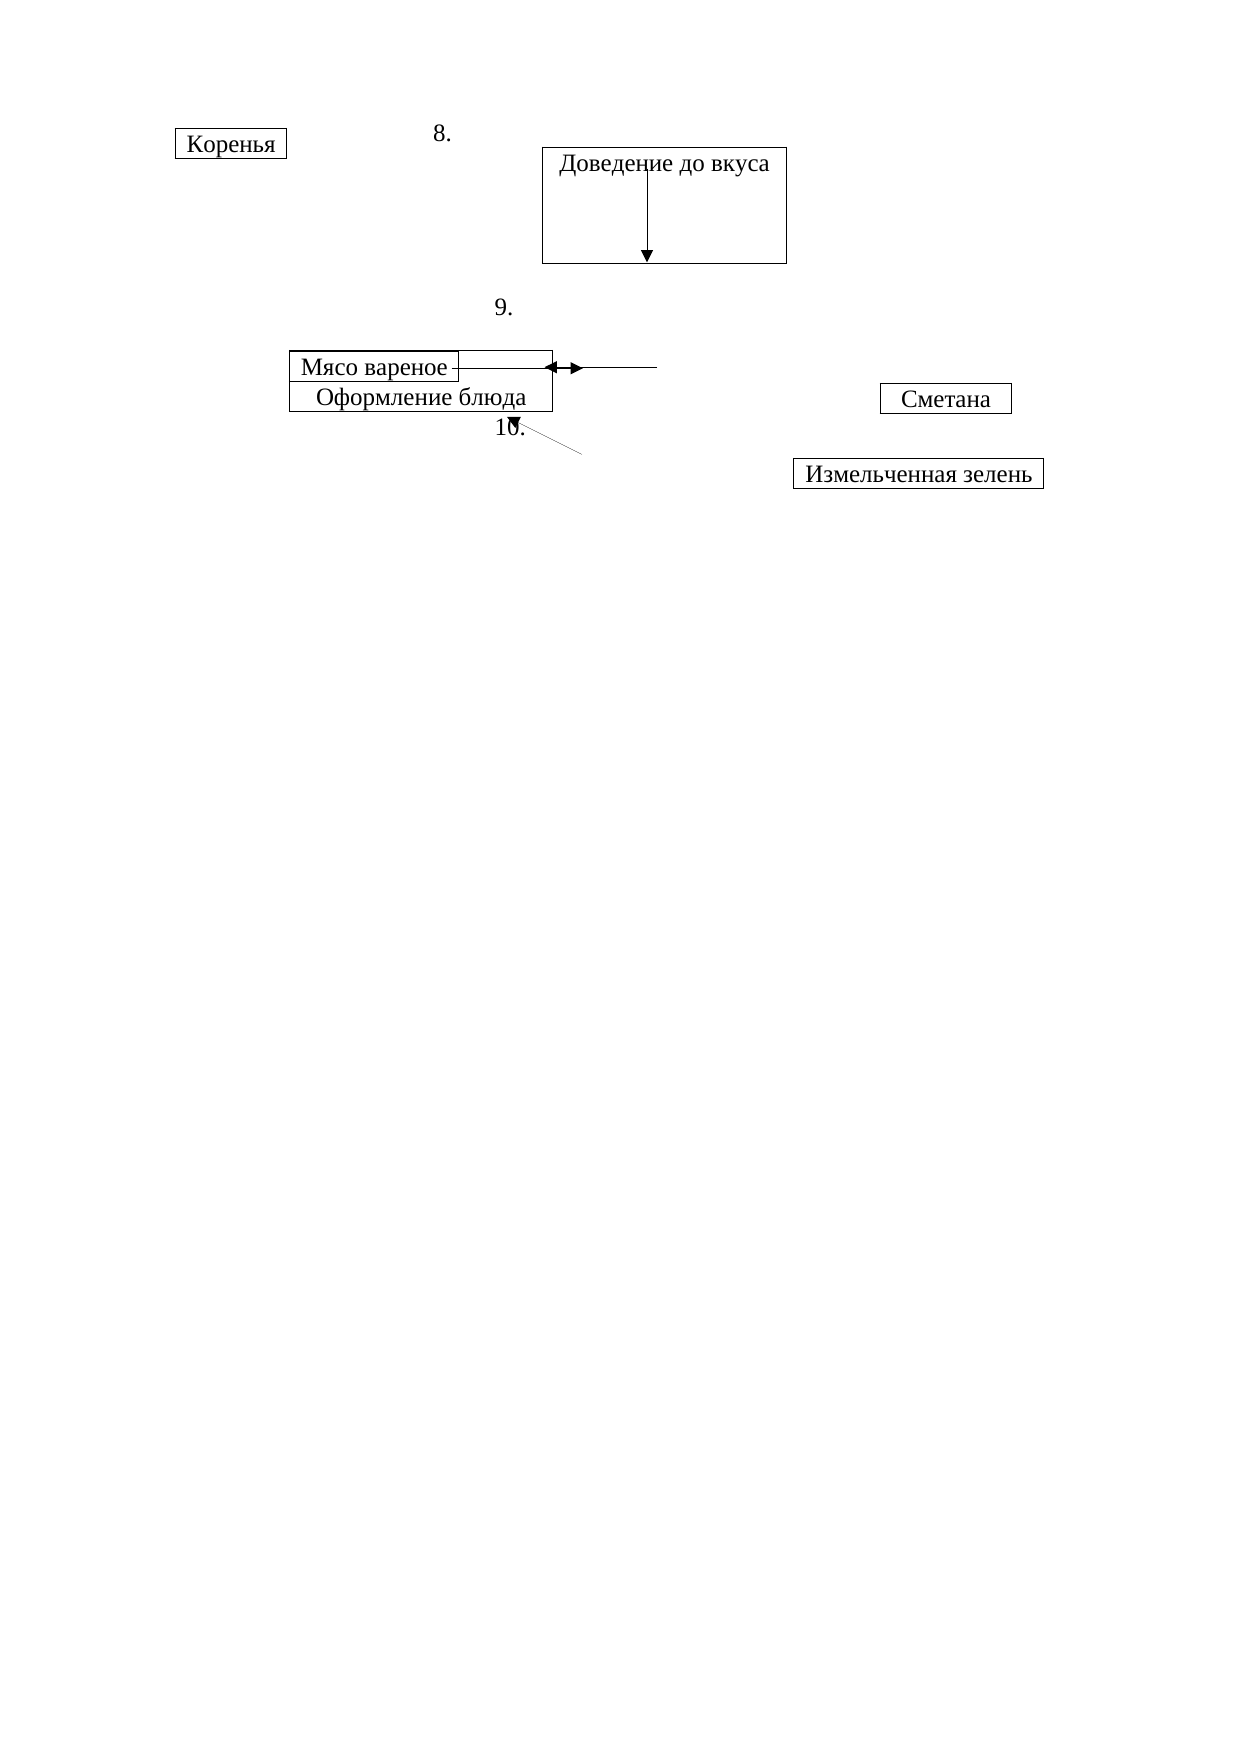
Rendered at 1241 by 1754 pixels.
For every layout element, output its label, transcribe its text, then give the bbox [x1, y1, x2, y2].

table_header Мясо вареное [290, 352, 458, 381]
table_header Оформление блюда [459, 351, 552, 368]
table_header Доведение до вкуса [543, 148, 786, 262]
table_header Сметана [881, 384, 1011, 413]
table_header Коренья [176, 129, 286, 158]
table_header Измельченная зелень [794, 459, 1043, 488]
table_header Оформление блюда [290, 369, 552, 411]
